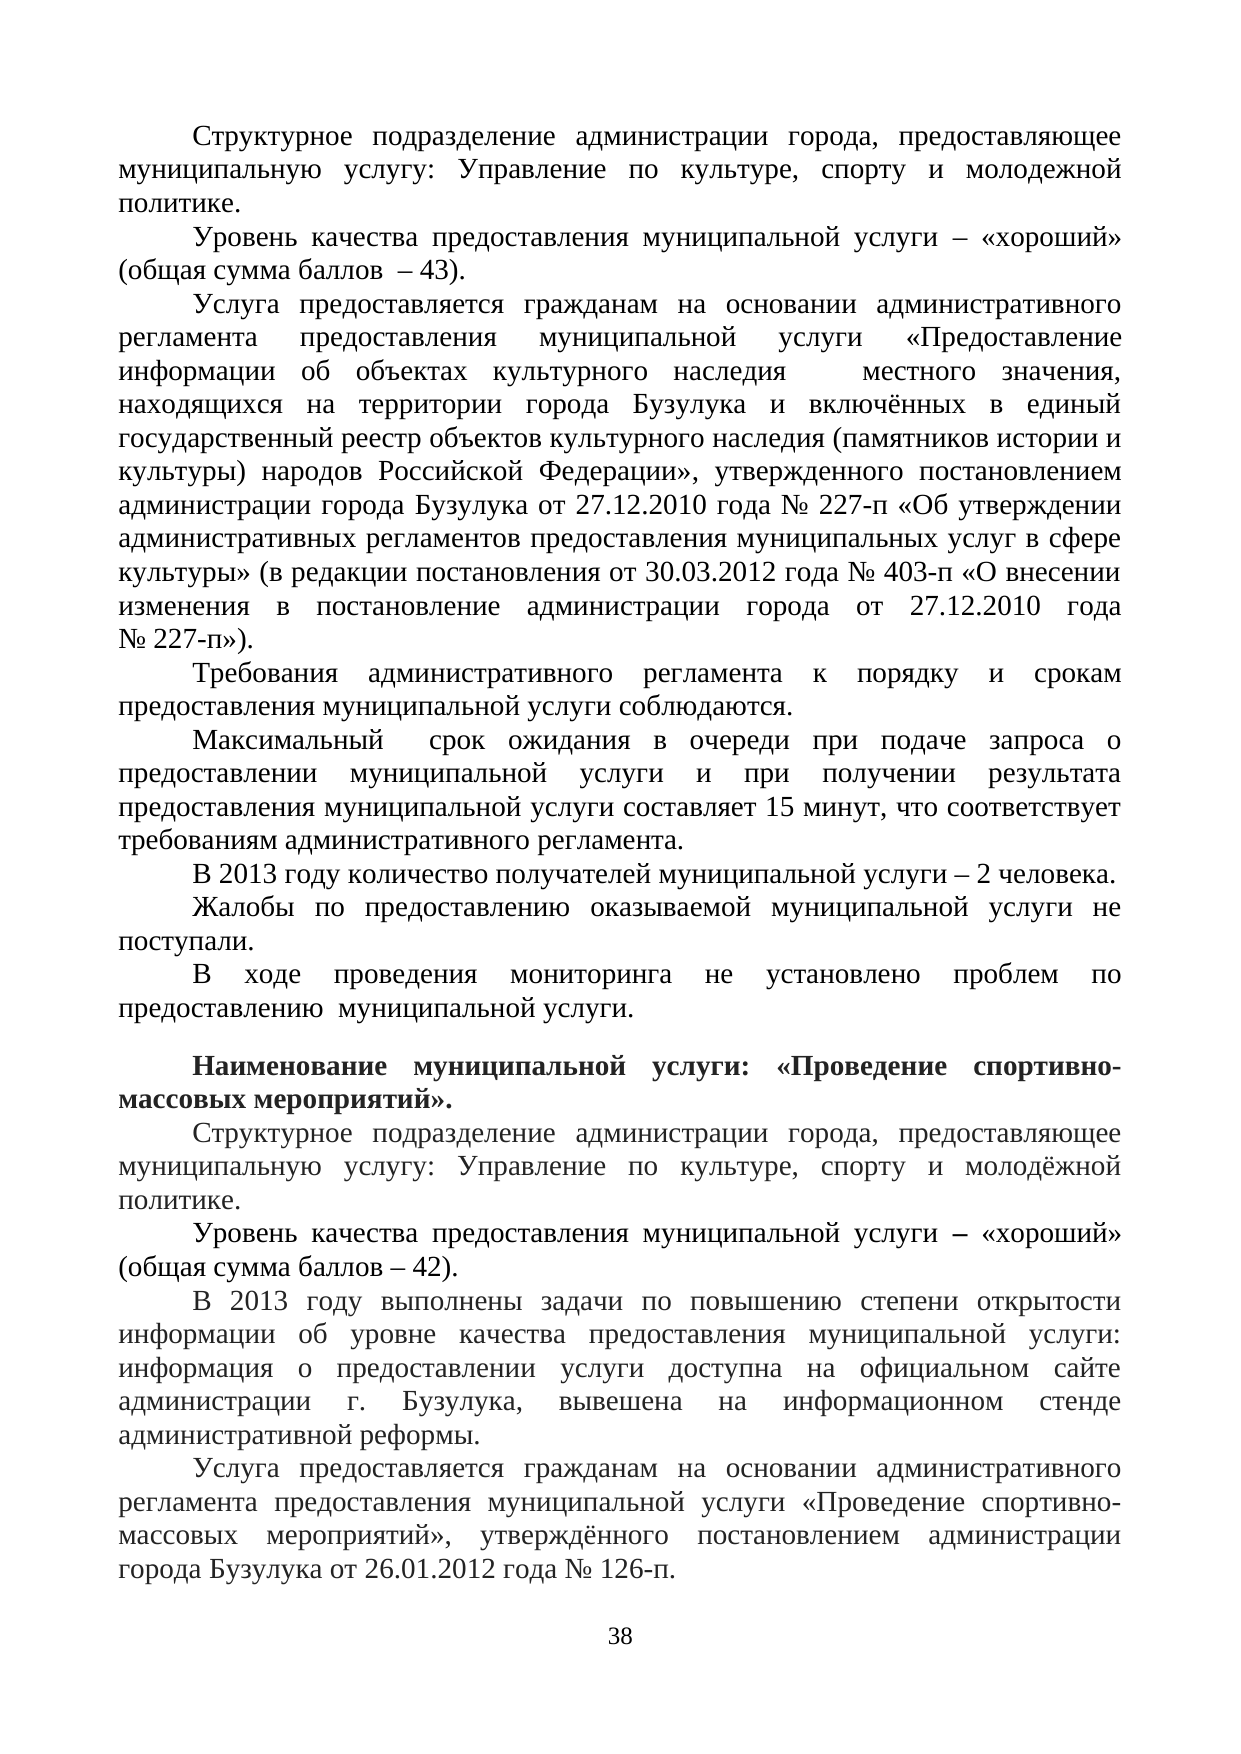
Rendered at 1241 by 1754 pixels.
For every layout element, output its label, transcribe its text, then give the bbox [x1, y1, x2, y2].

text В 2013 году количество получателей муниципальной услуги – 2 человека. [118, 856, 1122, 889]
text Наименование муниципальной услуги: «Проведение спортивно-массовых мероприятий». [118, 1048, 1122, 1115]
text Услуга предоставляется гражданам на основании административного регламента предоставления муниципальной услуги «Проведение спортивно-массовых мероприятий», утверждённого постановлением администрации города Бузулука от 26.01.2012 года № 126-п. [118, 1450, 1122, 1584]
text В 2013 году выполнены задачи по повышению степени открытости информации об уровне качества предоставления муниципальной услуги: информация о предоставлении услуги доступна на официальном сайте администрации г. Бузулука, вывешена на информационном стенде административной реформы. [118, 1283, 1122, 1450]
text Услуга предоставляется гражданам на основании административного регламента предоставления муниципальной услуги «Предоставление информации об объектах культурного наследия местного значения, находящихся на территории города Бузулука и включённых в единый государственный реестр объектов культурного наследия (памятников истории и культуры) народов Российской Федерации», утвержденного постановлением администрации города Бузулука от 27.12.2010 года № 227-п «Об утверждении административных регламентов предоставления муниципальных услуг в сфере культуры» (в редакции постановления от 30.03.2012 года № 403-п «О внесении изменения в постановление администрации города от 27.12.2010 года № 227-п»). [118, 286, 1122, 655]
text Уровень качества предоставления муниципальной услуги – «хороший» (общая сумма баллов – 42). [118, 1216, 1122, 1283]
text Структурное подразделение администрации города, предоставляющее муниципальную услугу: Управление по культуре, спорту и молодежной политике. [118, 118, 1122, 219]
text Уровень качества предоставления муниципальной услуги – «хороший» (общая сумма баллов – 43). [118, 219, 1122, 286]
text В ходе проведения мониторинга не установлено проблем по предоставлению муниципальной услуги. [118, 957, 1122, 1024]
text Структурное подразделение администрации города, предоставляющее муниципальную услугу: Управление по культуре, спорту и молодёжной политике. [118, 1115, 1122, 1216]
text Требования административного регламента к порядку и срокам предоставления муниципальной услуги соблюдаются. [118, 655, 1122, 722]
text Жалобы по предоставлению оказываемой муниципальной услуги не поступали. [118, 889, 1122, 957]
text Максимальный срок ожидания в очереди при подаче запроса о предоставлении муниципальной услуги и при получении результата предоставления муниципальной услуги составляет 15 минут, что соответствует требованиям административного регламента. [118, 722, 1122, 856]
